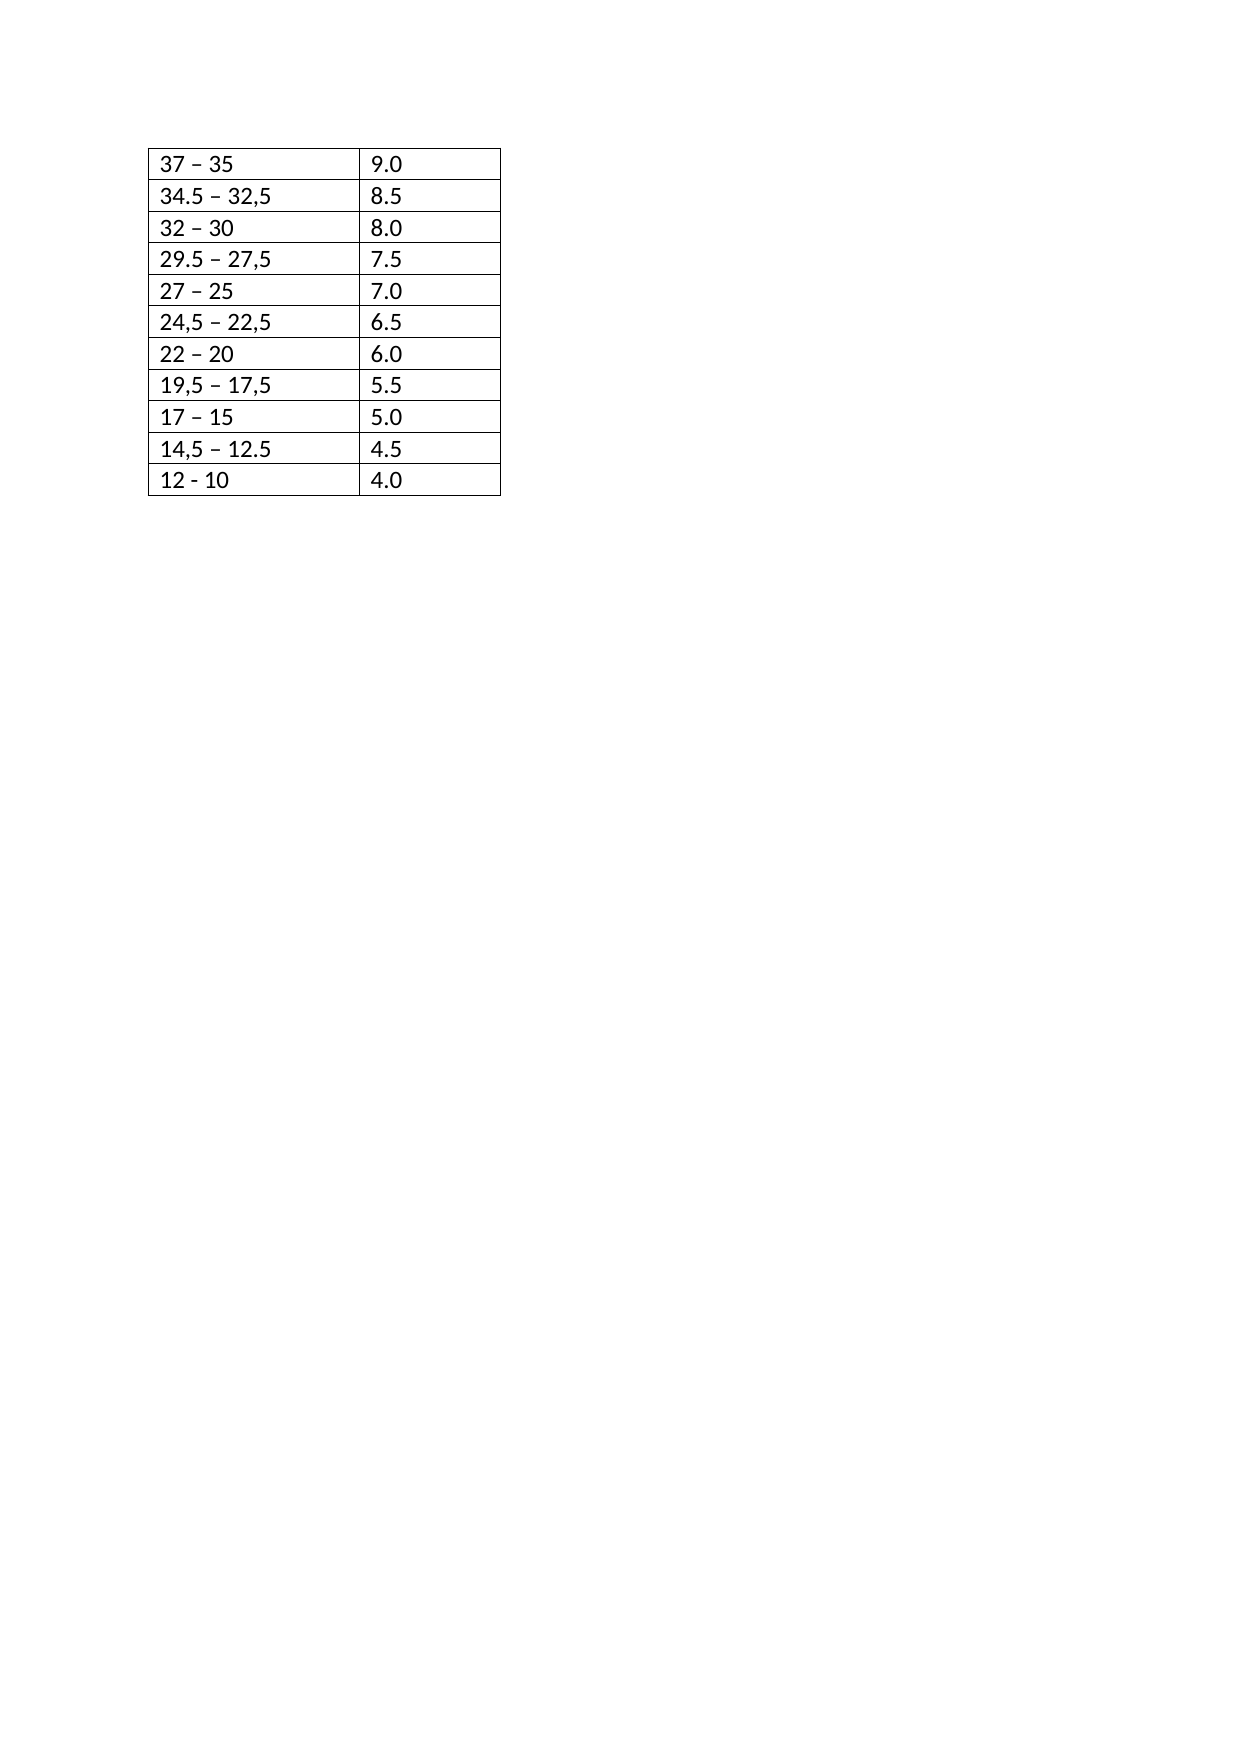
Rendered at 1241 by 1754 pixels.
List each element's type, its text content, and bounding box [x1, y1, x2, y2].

table_cell 19,5 – 17,5 [149, 370, 359, 400]
table_cell 6.0 [360, 338, 500, 368]
table_cell 34.5 – 32,5 [149, 180, 359, 211]
table_cell 9.0 [360, 149, 500, 179]
table_cell 17 – 15 [149, 401, 359, 432]
table_cell 7.0 [360, 275, 500, 305]
table_cell 12 - 10 [149, 464, 359, 495]
table_cell 14,5 – 12.5 [149, 433, 359, 463]
table_cell 29.5 – 27,5 [149, 243, 359, 274]
table_cell 32 – 30 [149, 212, 359, 242]
table_cell 4.0 [360, 464, 500, 495]
table_cell 22 – 20 [149, 338, 359, 368]
table_cell 5.5 [360, 370, 500, 400]
table_cell 37 – 35 [149, 149, 359, 179]
table_cell 4.5 [360, 433, 500, 463]
table_cell 5.0 [360, 401, 500, 432]
table_cell 6.5 [360, 306, 500, 337]
table_cell 27 – 25 [149, 275, 359, 305]
table_cell 24,5 – 22,5 [149, 306, 359, 337]
table_cell 8.5 [360, 180, 500, 211]
table_cell 8.0 [360, 212, 500, 242]
table_cell 7.5 [360, 243, 500, 274]
